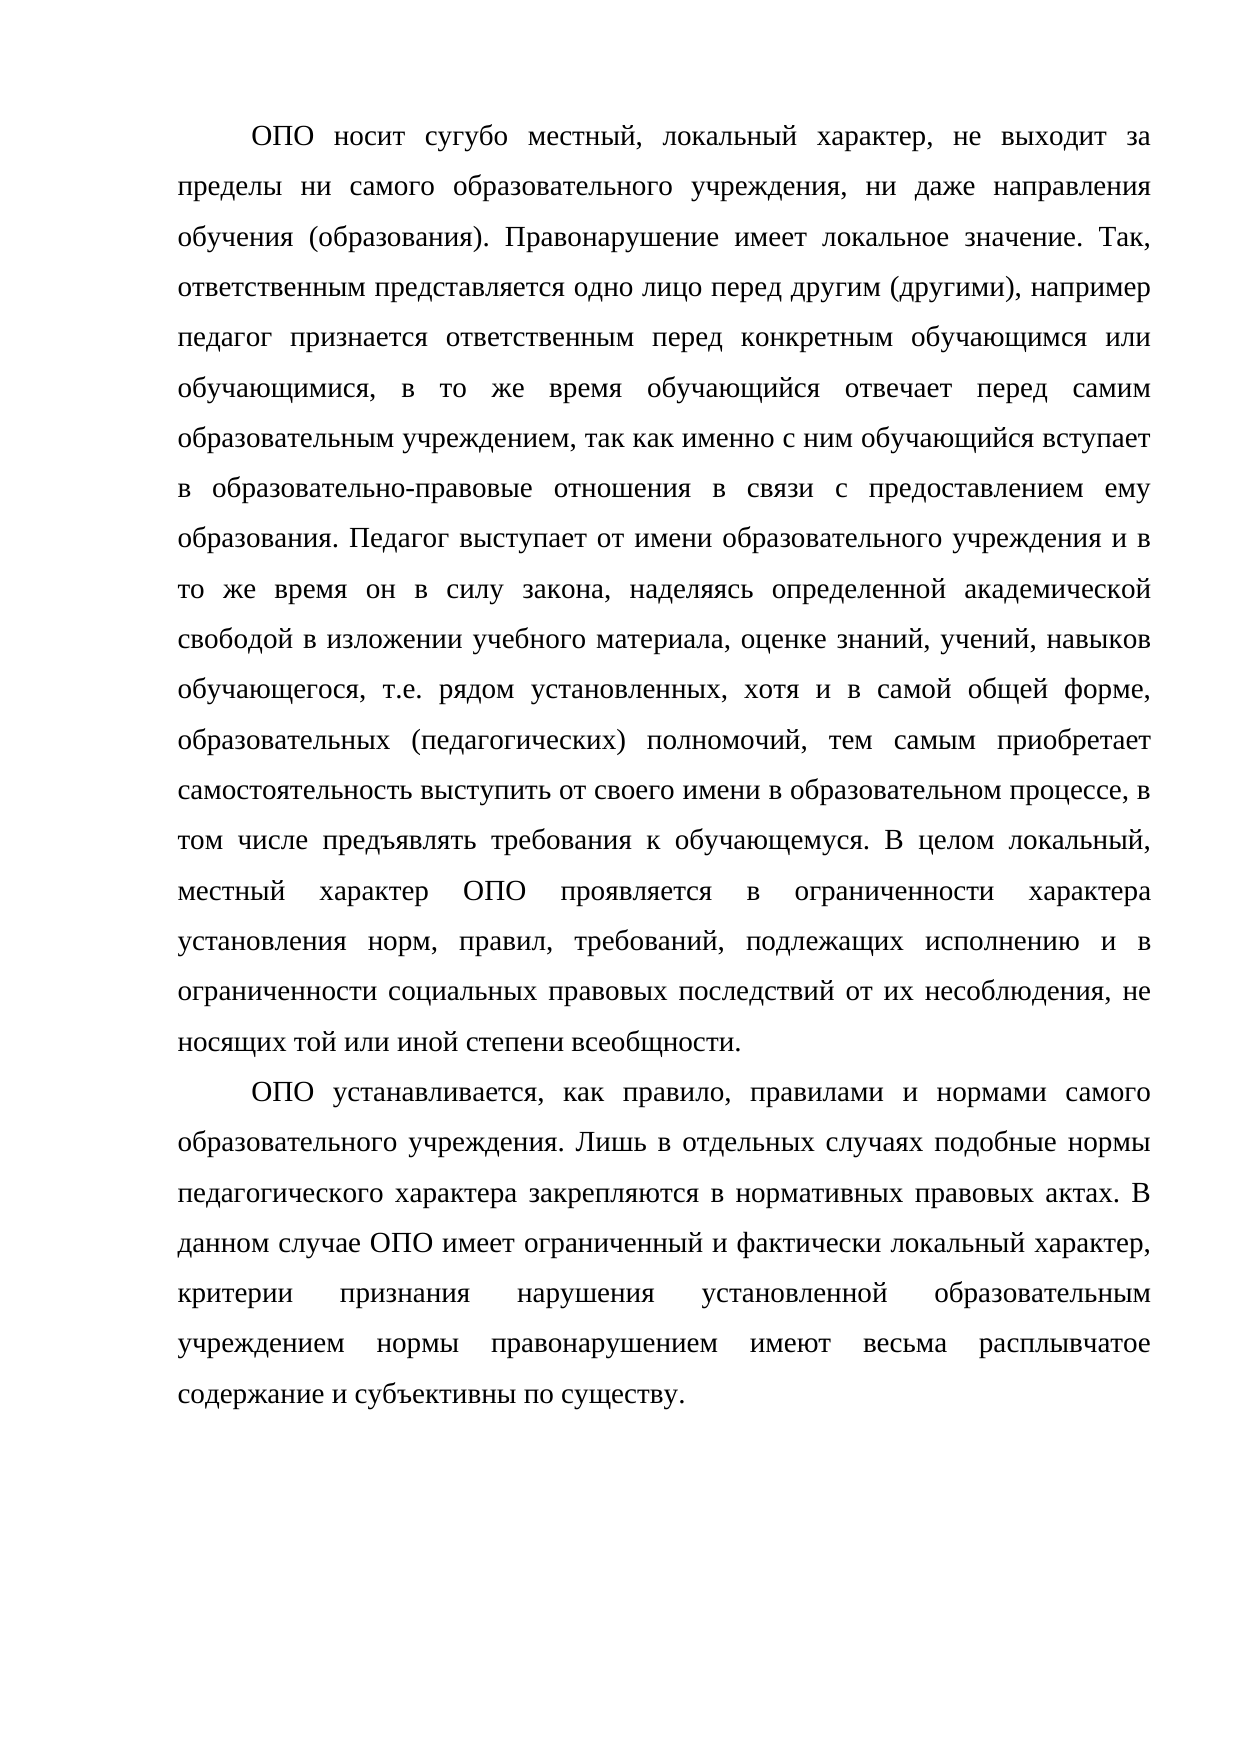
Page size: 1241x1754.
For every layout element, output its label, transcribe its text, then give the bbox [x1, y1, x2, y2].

text ОПО носит сугубо местный, локальный характер, не выходит за пределы ни самого образовательного учреждения, ни даже направления обучения (образования). Правонарушение имеет локальное значение. Так, ответственным представляется одно лицо перед другим (другими), например педагог признается ответственным перед конкретным обучающимся или обучающимися, в то же время обучающийся отвечает перед самим образовательным учреждением, так как именно с ним обучающийся вступает в образовательно-правовые отношения в связи с предоставлением ему образования. Педагог выступает от имени образовательного учреждения и в то же время он в силу закона, наделяясь определенной академической свободой в изложении учебного материала, оценке знаний, учений, навыков обучающегося, т.е. рядом установленных, хотя и в самой общей форме, образовательных (педагогических) полномочий, тем самым приобретает самостоятельность выступить от своего имени в образовательном процессе, в том числе предъявлять требования к обучающемуся. В целом локальный, местный характер ОПО проявляется в ограниченности характера установления норм, правил, требований, подлежащих исполнению и в ограниченности социальных правовых последствий от их несоблюдения, не носящих той или иной степени всеобщности. [177, 118, 1152, 1057]
text ОПО устанавливается, как правило, правилами и нормами самого образовательного учреждения. Лишь в отдельных случаях подобные нормы педагогического характера закрепляются в нормативных правовых актах. В данном случае ОПО имеет ограниченный и фактически локальный характер, критерии признания нарушения установленной образовательным учреждением нормы правонарушением имеют весьма расплывчатое содержание и субъективны по существу. [177, 1074, 1152, 1409]
